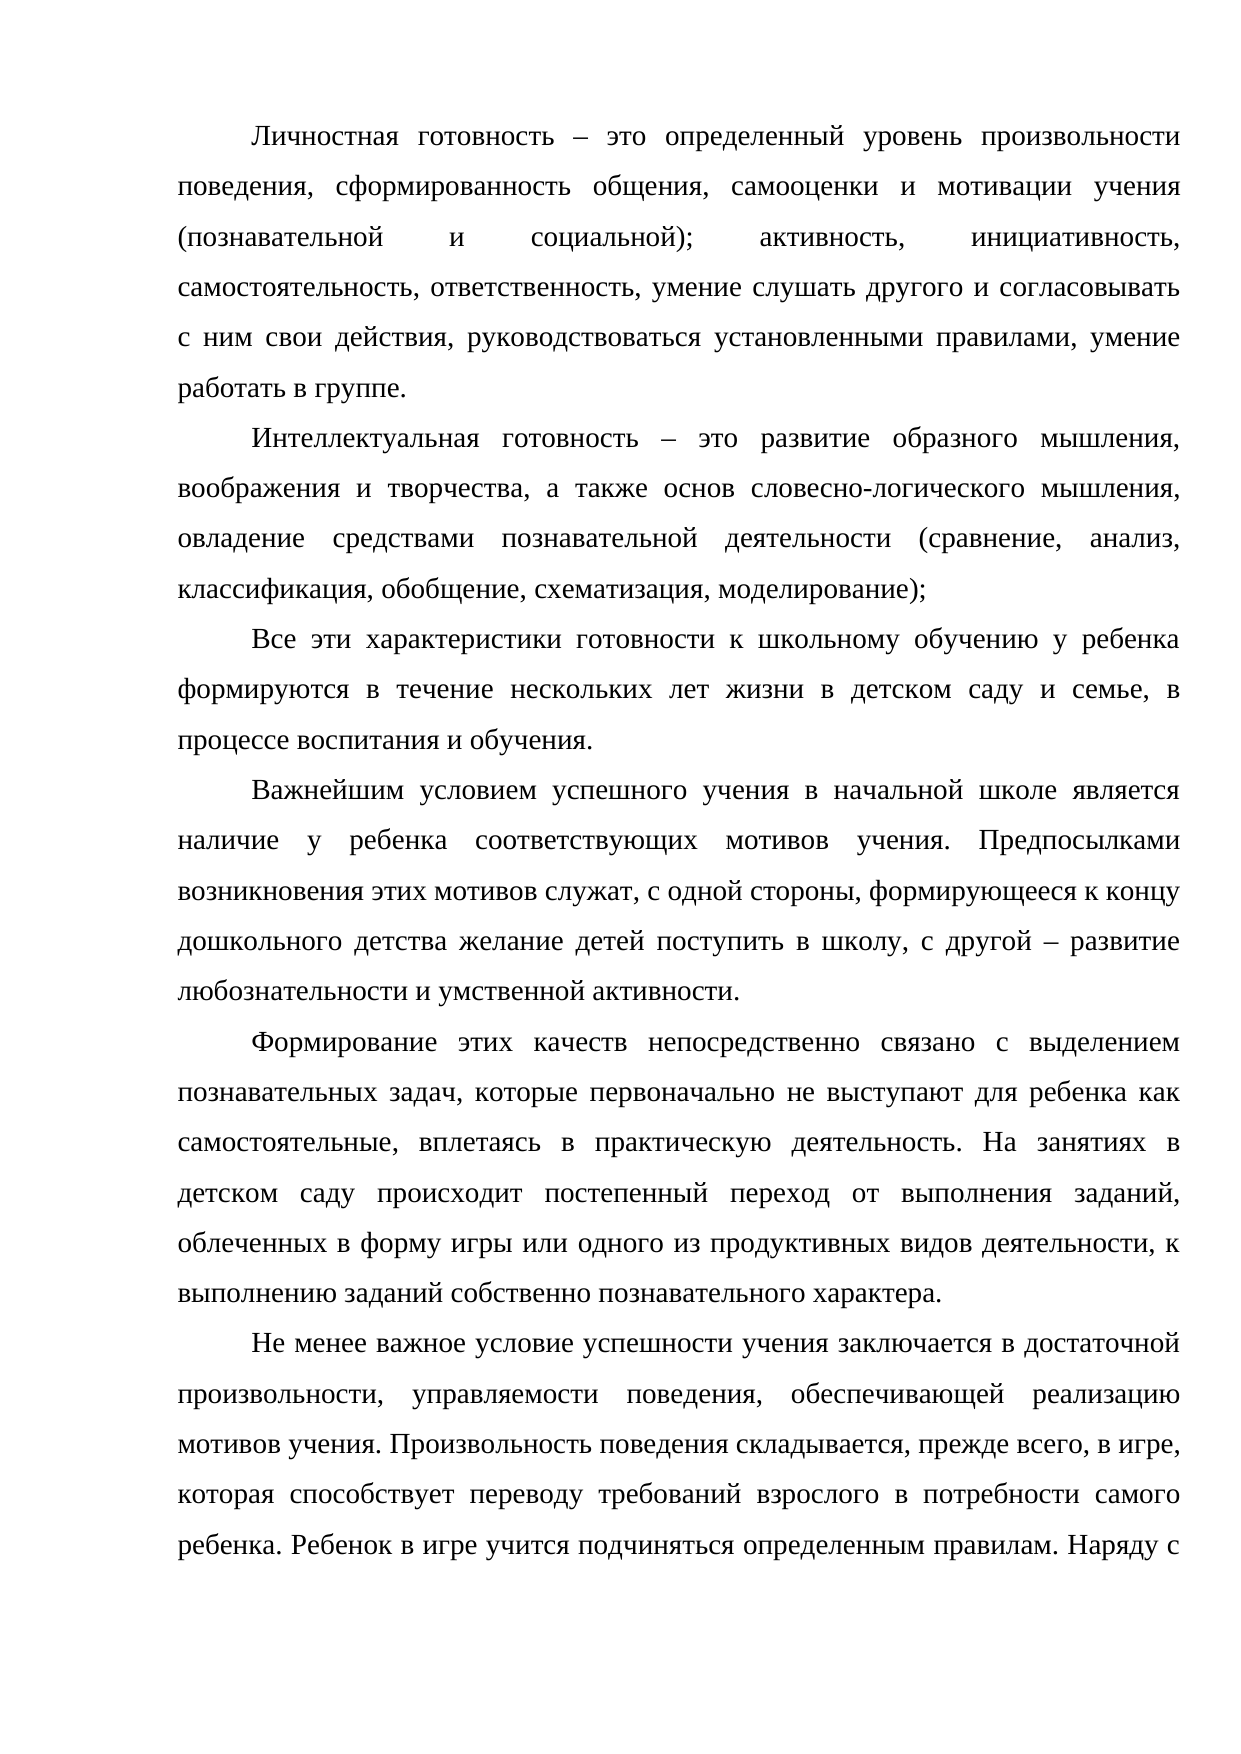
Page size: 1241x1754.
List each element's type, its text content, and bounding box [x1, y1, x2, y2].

text Формирование этих качеств непосредственно связано с выделением познавательных задач, которые первоначально не выступают для ребенка как самостоятельные, вплетаясь в практическую деятельность. На занятиях в детском саду происходит постепенный переход от выполнения заданий, облеченных в форму игры или одного из продуктивных видов деятельности, к выполнению заданий собственно познавательного характера. [177, 1024, 1181, 1309]
text Важнейшим условием успешного учения в начальной школе является наличие у ребенка соответствующих мотивов учения. Предпосылками возникновения этих мотивов служат, с одной стороны, формирующееся к концу дошкольного детства желание детей поступить в школу, с другой – развитие любознательности и умственной активности. [177, 772, 1181, 1007]
text Интеллектуальная готовность – это развитие образного мышления, воображения и творчества, а также основ словесно-логического мышления, овладение средствами познавательной деятельности (сравнение, анализ, классификация, обобщение, схематизация, моделирование); [177, 420, 1181, 604]
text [177, 1326, 1181, 1560]
text Личностная готовность – это определенный уровень произвольности поведения, сформированность общения, самооценки и мотивации учения (познавательной и социальной); активность, инициативность, самостоятельность, ответственность, умение слушать другого и согласовывать с ним свои действия, руководствоваться установленными правилами, умение работать в группе. [177, 118, 1181, 403]
text Все эти характеристики готовности к школьному обучению у ребенка формируются в течение нескольких лет жизни в детском саду и семье, в процессе воспитания и обучения. [177, 621, 1181, 755]
